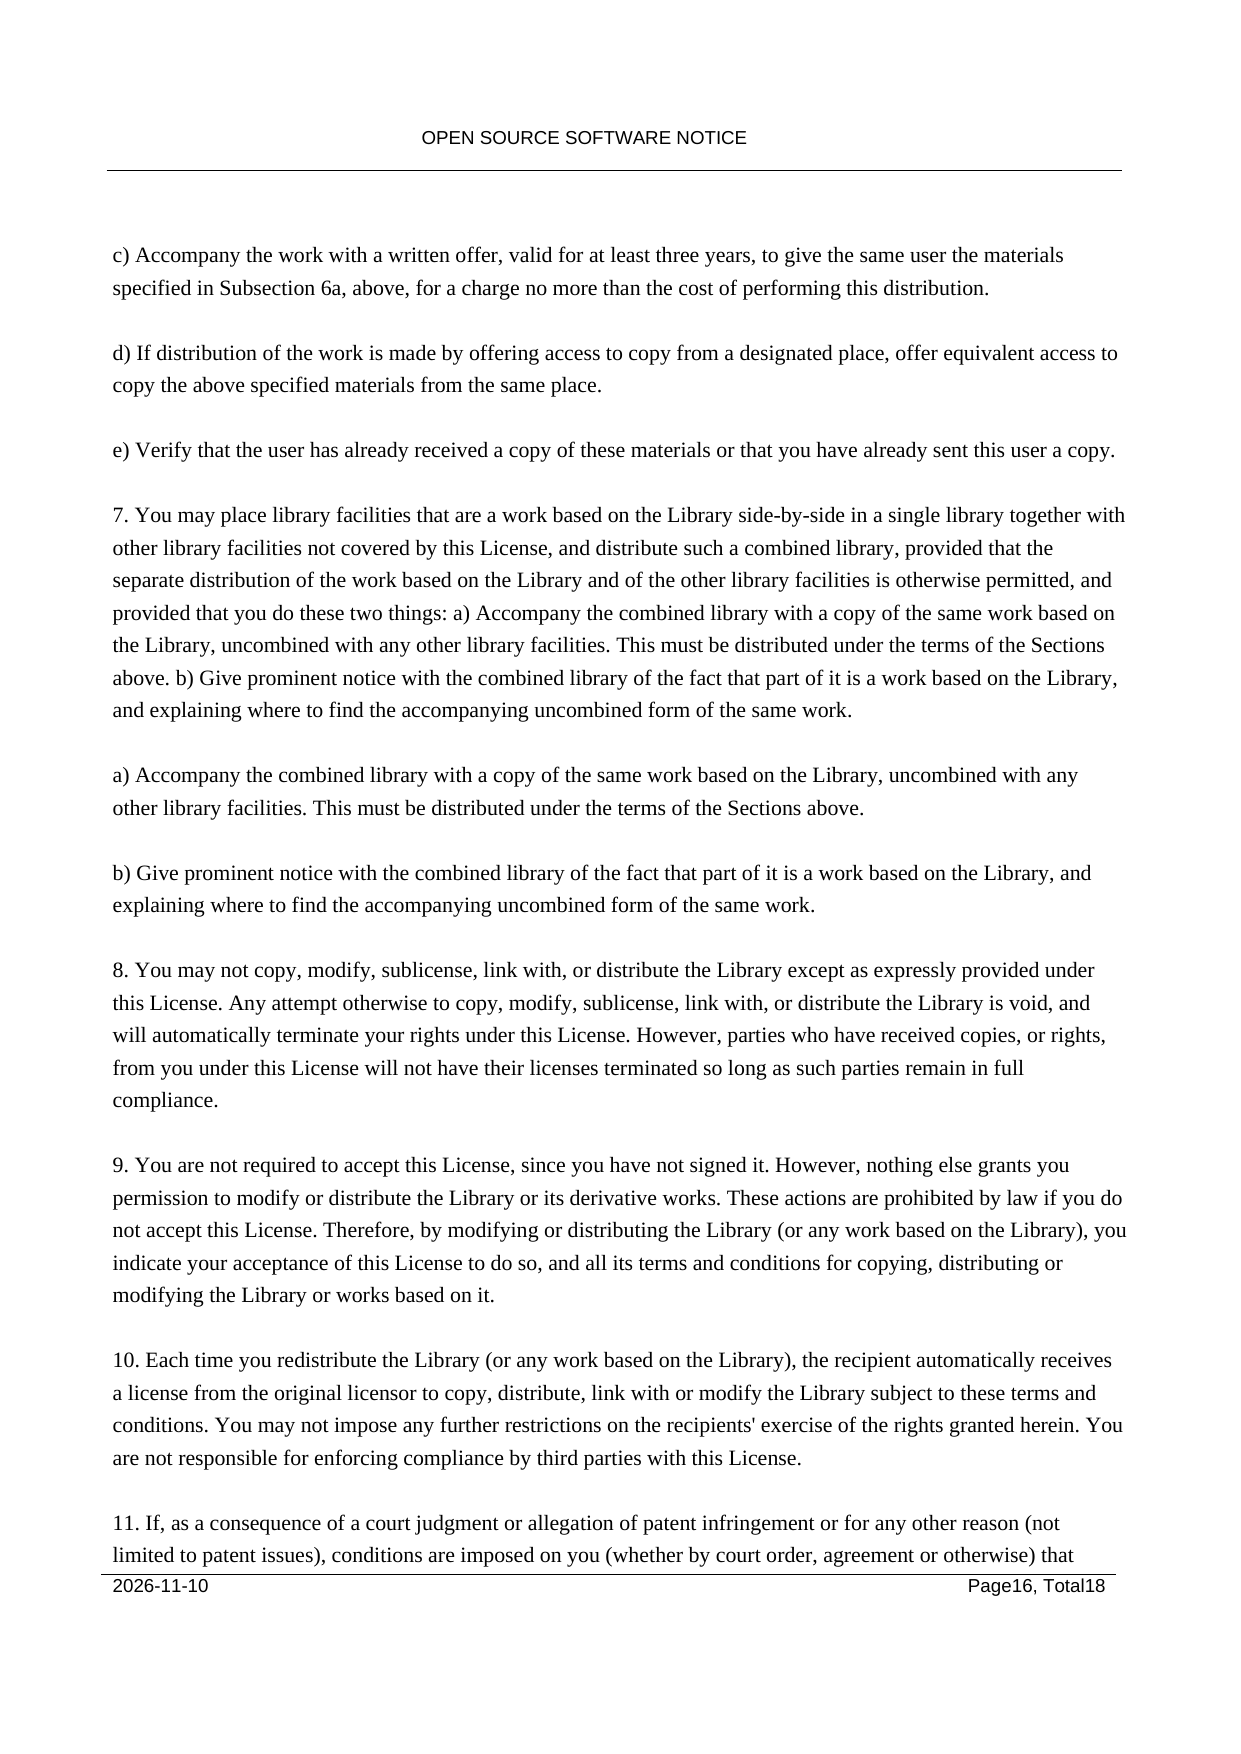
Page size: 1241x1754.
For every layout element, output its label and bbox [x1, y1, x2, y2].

text [112, 206, 1128, 1571]
